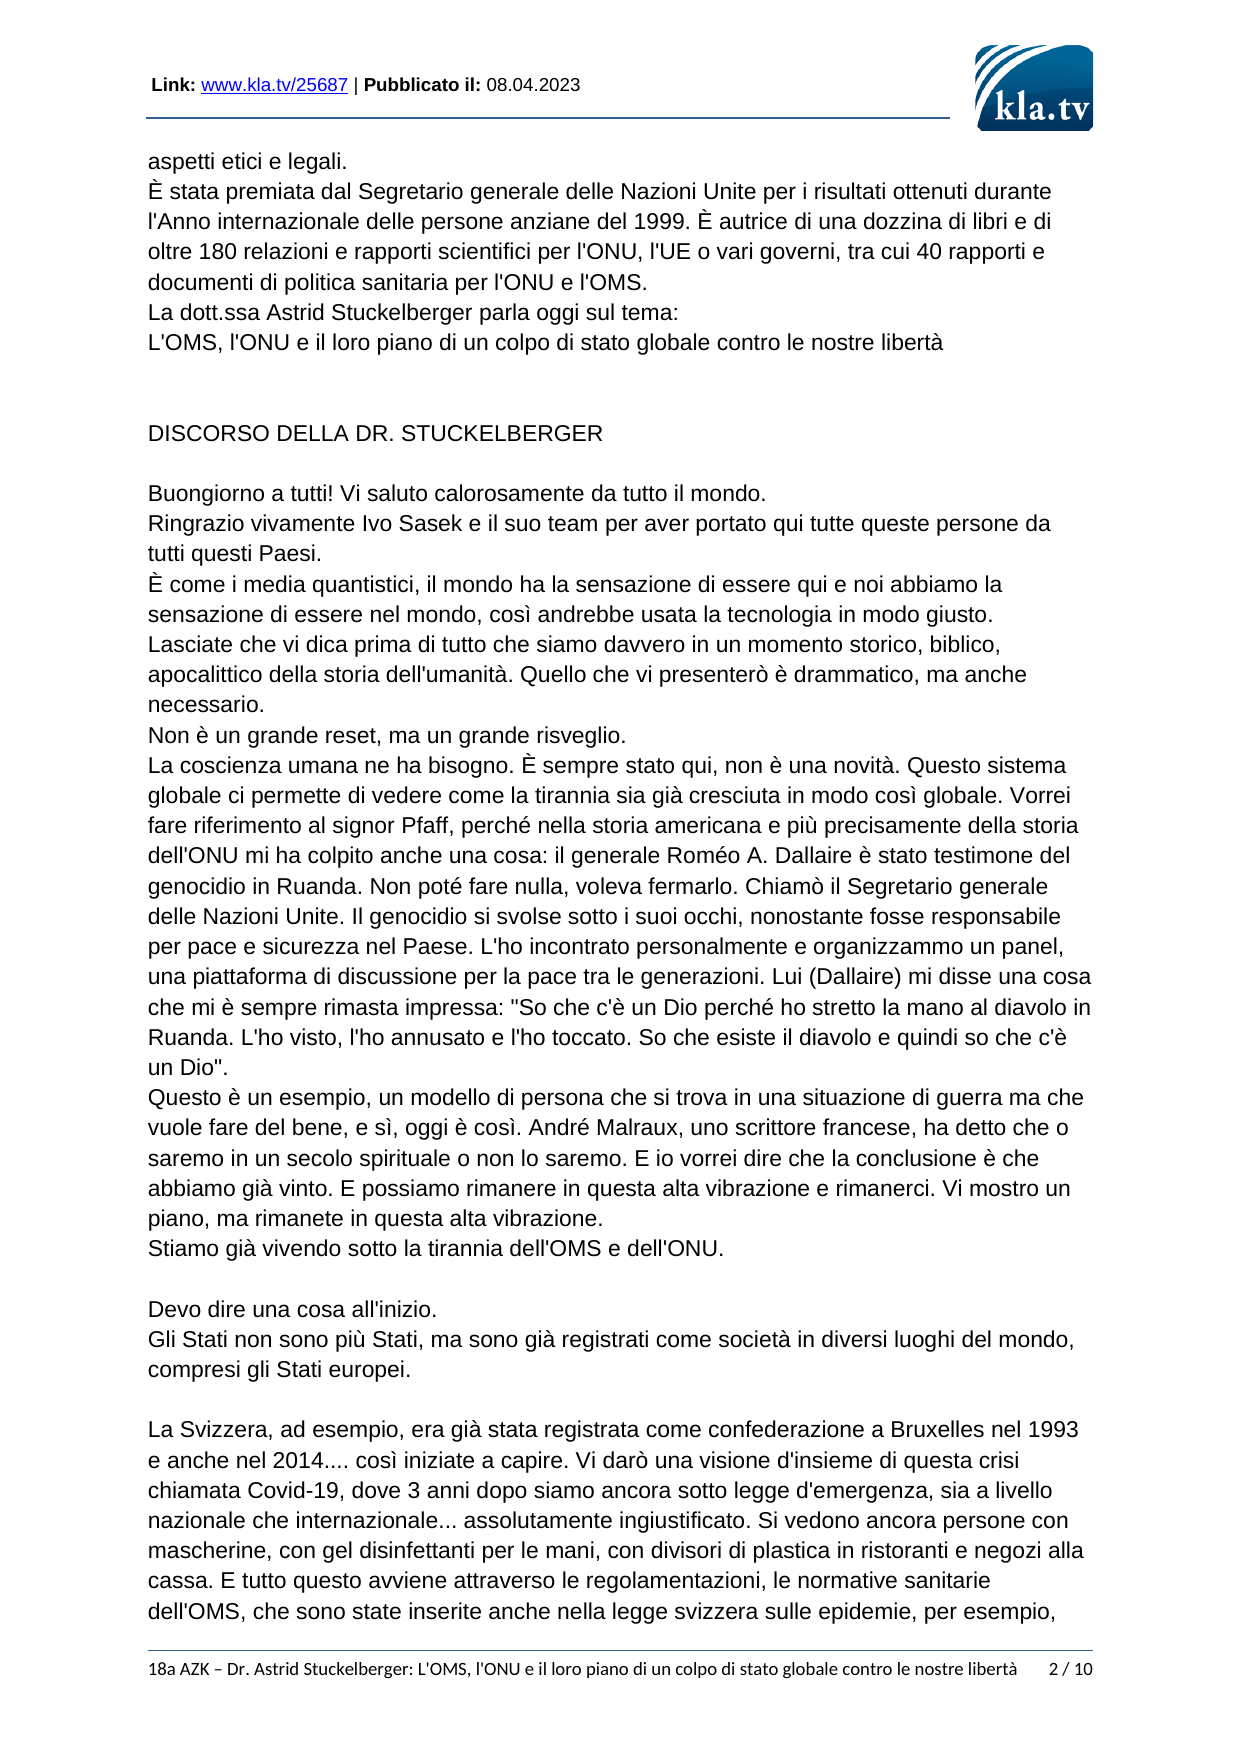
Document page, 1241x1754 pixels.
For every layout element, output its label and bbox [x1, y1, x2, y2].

text [148, 148, 1093, 1624]
